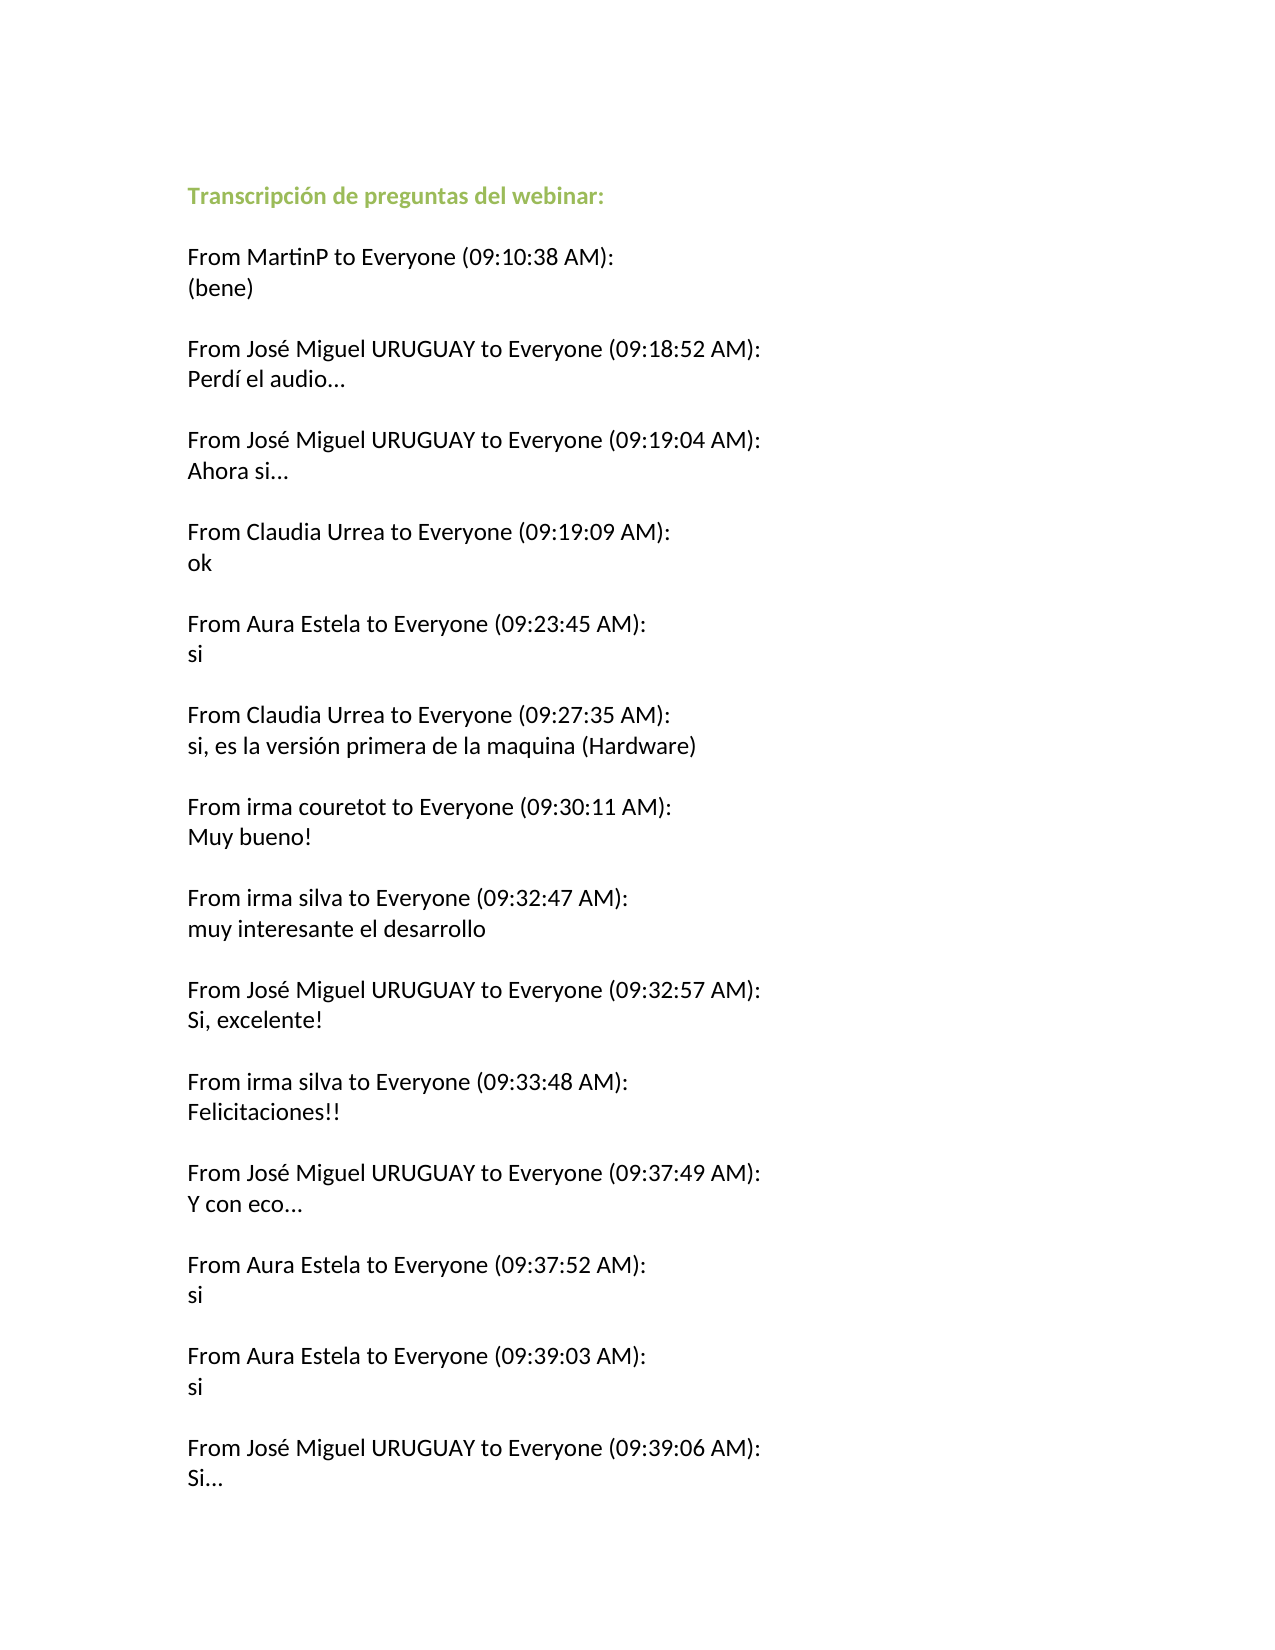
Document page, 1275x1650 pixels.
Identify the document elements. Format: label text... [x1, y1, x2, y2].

text From MartinP to Everyone (09:10:38 AM): [187, 242, 1087, 272]
text si, es la versión primera de la maquina (Hardware) [187, 730, 1087, 760]
text From José Miguel URUGUAY to Everyone (09:32:57 AM): [187, 974, 1087, 1004]
text Felicitaciones!! [187, 1096, 1087, 1127]
text si [187, 638, 1087, 669]
text si [187, 1279, 1087, 1310]
text muy interesante el desarrollo [187, 913, 1087, 943]
text Si, excelente! [187, 1004, 1087, 1035]
text From José Miguel URUGUAY to Everyone (09:19:04 AM): [187, 425, 1087, 455]
text ok [187, 547, 1087, 577]
text Si... [187, 1462, 1087, 1493]
text From Aura Estela to Everyone (09:37:52 AM): [187, 1249, 1087, 1279]
text Transcripción de preguntas del webinar: [187, 181, 1087, 211]
text From Aura Estela to Everyone (09:39:03 AM): [187, 1340, 1087, 1371]
text Muy bueno! [187, 821, 1087, 852]
text From Claudia Urrea to Everyone (09:19:09 AM): [187, 516, 1087, 547]
text From José Miguel URUGUAY to Everyone (09:39:06 AM): [187, 1432, 1087, 1462]
text From irma silva to Everyone (09:33:48 AM): [187, 1066, 1087, 1096]
text From irma couretot to Everyone (09:30:11 AM): [187, 791, 1087, 821]
text Y con eco... [187, 1188, 1087, 1218]
text From Claudia Urrea to Everyone (09:27:35 AM): [187, 699, 1087, 730]
text From irma silva to Everyone (09:32:47 AM): [187, 882, 1087, 913]
text From José Miguel URUGUAY to Everyone (09:37:49 AM): [187, 1157, 1087, 1188]
text From Aura Estela to Everyone (09:23:45 AM): [187, 608, 1087, 638]
text Ahora si... [187, 455, 1087, 486]
text (bene) [187, 272, 1087, 303]
text Perdí el audio... [187, 364, 1087, 394]
text From José Miguel URUGUAY to Everyone (09:18:52 AM): [187, 333, 1087, 364]
text si [187, 1371, 1087, 1401]
